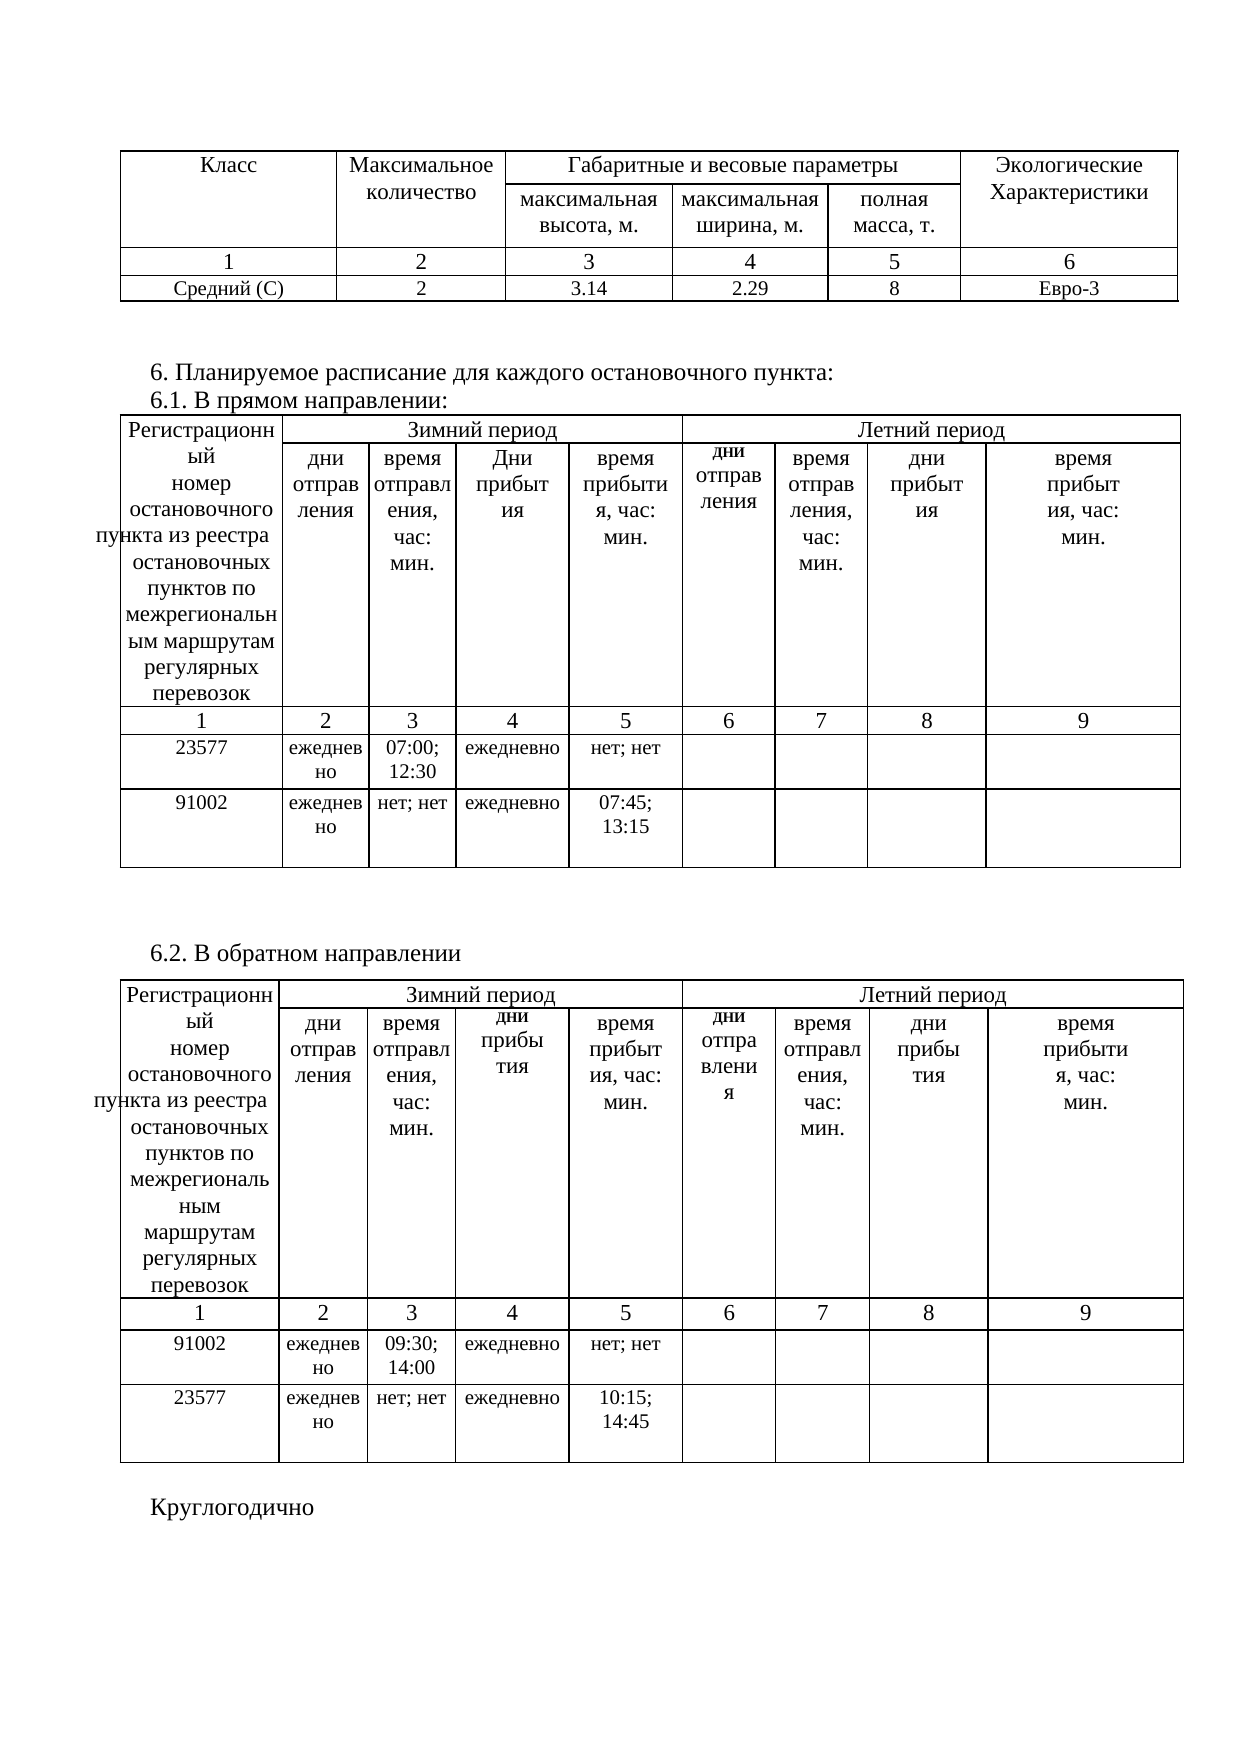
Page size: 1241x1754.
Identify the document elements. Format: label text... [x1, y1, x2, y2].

table_cell 7 [776, 1299, 869, 1329]
table_header Класс [121, 152, 336, 247]
table_cell 2.29 [673, 276, 827, 300]
table_header Габаритные и весовые параметры [506, 152, 960, 183]
table_cell 23577 [121, 1385, 278, 1462]
table_cell 3 [370, 707, 455, 734]
table_cell 07:00; 12:30 [370, 735, 455, 788]
table_cell 2 [337, 276, 505, 300]
text 6.1. В прямом направлении: [150, 386, 1090, 414]
table_cell [683, 790, 774, 867]
table_cell ежедневно [456, 1385, 568, 1462]
table_header Экологические Характеристики [961, 152, 1177, 247]
table_cell ежедневно [280, 1331, 367, 1383]
table_cell нет; нет [370, 790, 455, 867]
table_cell 07:45; 13:15 [570, 790, 682, 867]
table_cell ДНИ отправ ления [683, 444, 774, 706]
table_cell 10:15; 14:45 [570, 1385, 682, 1462]
table_cell время отправл ения, час: мин. [776, 1009, 869, 1297]
table_header Регистрационный номер остановочного пункта из реестра остановочных пунктов по межрегиональным маршрутам регулярных перевозок [121, 416, 282, 706]
table_header Максимальное количество [337, 152, 505, 247]
table_cell 91002 [121, 790, 282, 867]
table_cell 8 [829, 276, 960, 300]
table_cell время отправ ления, час: мин. [776, 444, 867, 706]
table_cell дни прибыт ия [868, 444, 985, 706]
table_cell 6 [683, 707, 774, 734]
table_cell [683, 1331, 775, 1383]
table_cell 4 [456, 1299, 568, 1329]
table_cell [987, 790, 1180, 867]
table_cell [989, 1331, 1183, 1383]
table_cell ежедневно [280, 1385, 367, 1462]
table_cell 1 [121, 707, 282, 734]
table_cell ежедневно [457, 790, 568, 867]
table_cell 09:30; 14:00 [368, 1331, 455, 1383]
table_cell 3.14 [506, 276, 672, 300]
table_cell 3 [368, 1299, 455, 1329]
table_cell полная масса, т. [829, 185, 960, 247]
table_cell время отправл ения, час: мин. [370, 444, 455, 706]
table_cell дни прибы тия [870, 1009, 987, 1297]
table_cell Дни прибыт ия [457, 444, 568, 706]
table_cell 3 [506, 248, 672, 274]
table_cell 23577 [121, 735, 282, 788]
table_cell [683, 735, 774, 788]
table_header Летний период [683, 416, 1180, 442]
table_cell 5 [570, 707, 682, 734]
table_cell [870, 1331, 987, 1383]
table_cell 4 [673, 248, 827, 274]
table_header Зимний период [283, 416, 682, 442]
table_cell 8 [870, 1299, 987, 1329]
table_cell [776, 790, 867, 867]
table_cell 2 [337, 248, 505, 274]
table_header Летний период [683, 981, 1183, 1007]
text 6.2. В обратном направлении [150, 938, 1090, 967]
table_cell Средний (С) [121, 276, 336, 300]
table_cell 6 [961, 248, 1177, 274]
table_cell [987, 735, 1180, 788]
table_cell [868, 735, 985, 788]
table_cell [868, 790, 985, 867]
table_cell 9 [989, 1299, 1183, 1329]
table_cell дни отправ ления [280, 1009, 367, 1297]
table_cell максимальная высота, м. [506, 185, 672, 247]
table_header Зимний период [280, 981, 682, 1007]
text 6. Планируемое расписание для каждого остановочного пункта: [150, 357, 1090, 386]
table_cell дни отправ ления [283, 444, 368, 706]
table_cell нет; нет [570, 1331, 682, 1383]
table_cell 8 [868, 707, 985, 734]
table_cell 5 [829, 248, 960, 274]
text Круглогодично [150, 1492, 1090, 1521]
table_cell 4 [457, 707, 568, 734]
table_cell 7 [776, 707, 867, 734]
table_cell ежедневно [457, 735, 568, 788]
table_cell время прибыт ия, час: мин. [987, 444, 1180, 706]
table_cell [776, 1331, 869, 1383]
table_cell 9 [987, 707, 1180, 734]
table_cell ежедневно [283, 790, 368, 867]
table_cell нет; нет [368, 1385, 455, 1462]
table_cell время прибыти я, час: мин. [570, 444, 682, 706]
table_cell [989, 1385, 1183, 1462]
table_cell [776, 735, 867, 788]
table_cell 1 [121, 1299, 278, 1329]
table_cell время прибыти я, час: мин. [989, 1009, 1183, 1297]
table_cell ДНИ отпра влени я [683, 1009, 775, 1297]
table_cell Евро-3 [961, 276, 1177, 300]
table_cell максимальная ширина, м. [673, 185, 827, 247]
table_cell ДНИ прибы тия [456, 1009, 568, 1297]
table_cell время отправл ения, час: мин. [368, 1009, 455, 1297]
table_cell время прибыт ия, час: мин. [570, 1009, 682, 1297]
table_header Регистрационный номер остановочного пункта из реестра остановочных пунктов по межрегиональным маршрутам регулярных перевозок [121, 981, 278, 1297]
table_cell ежедневно [283, 735, 368, 788]
table_cell 1 [121, 248, 336, 274]
table_cell 2 [280, 1299, 367, 1329]
table_cell нет; нет [570, 735, 682, 788]
table_cell 2 [283, 707, 368, 734]
table_cell ежедневно [456, 1331, 568, 1383]
table_cell 91002 [121, 1331, 278, 1383]
table_cell 6 [683, 1299, 775, 1329]
table_cell 5 [570, 1299, 682, 1329]
table_cell [870, 1385, 987, 1462]
table_cell [683, 1385, 775, 1462]
table_cell [776, 1385, 869, 1462]
